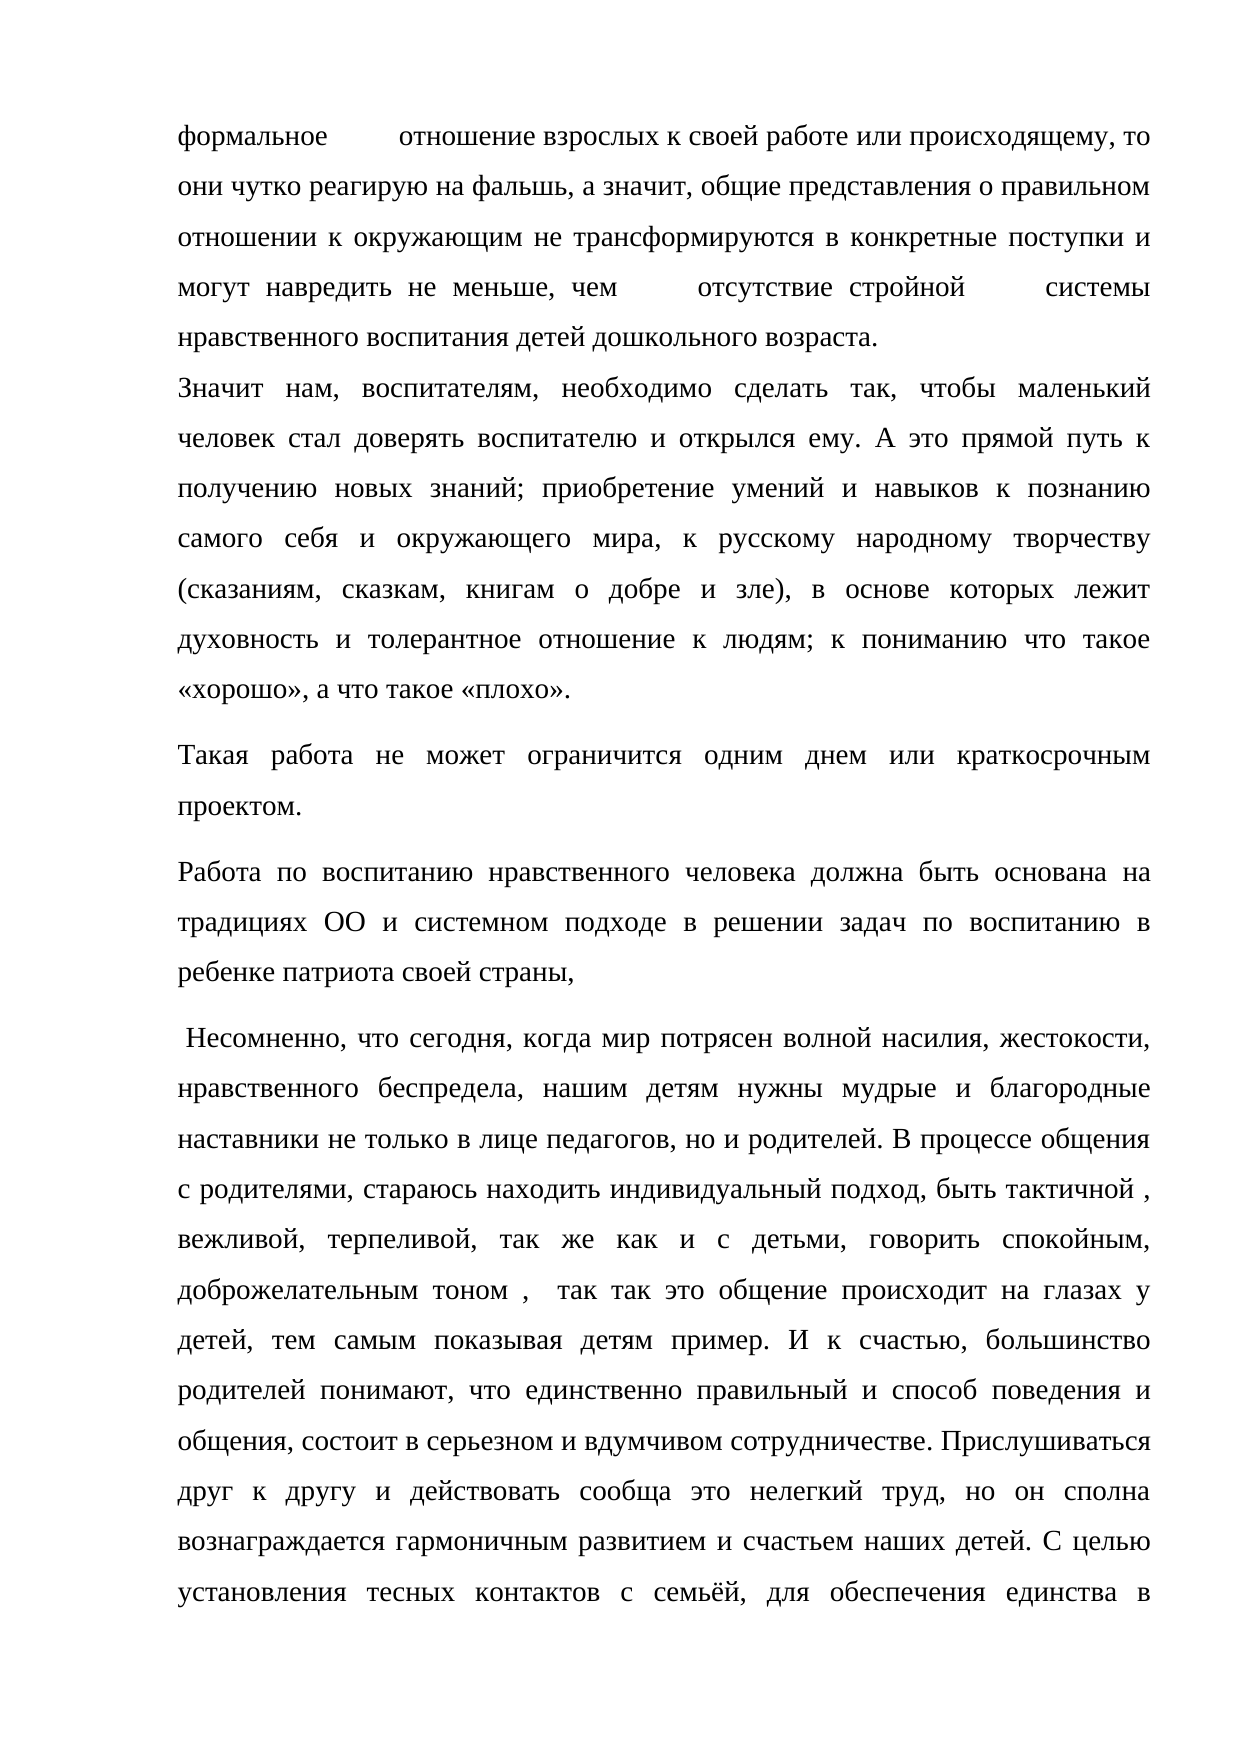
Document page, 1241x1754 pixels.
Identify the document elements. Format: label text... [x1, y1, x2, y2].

text Значит нам, воспитателям, необходимо сделать так, чтобы маленький человек стал доверять воспитателю и открылся ему. А это прямой путь к получению новых знаний; приобретение умений и навыков к познанию самого себя и окружающего мира, к русскому народному творчеству (сказаниям, сказкам, книгам о добре и зле), в основе которых лежит духовность и толерантное отношение к людям; к пониманию что такое «хорошо», а что такое «плохо». [177, 370, 1152, 705]
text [177, 1020, 1152, 1607]
text Такая работа не может ограничится одним днем или краткосрочным проектом. [177, 737, 1152, 821]
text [177, 118, 1152, 353]
text Работа по воспитанию нравственного человека должна быть основана на традициях ОО и системном подходе в решении задач по воспитанию в ребенке патриота своей страны, [177, 854, 1152, 988]
